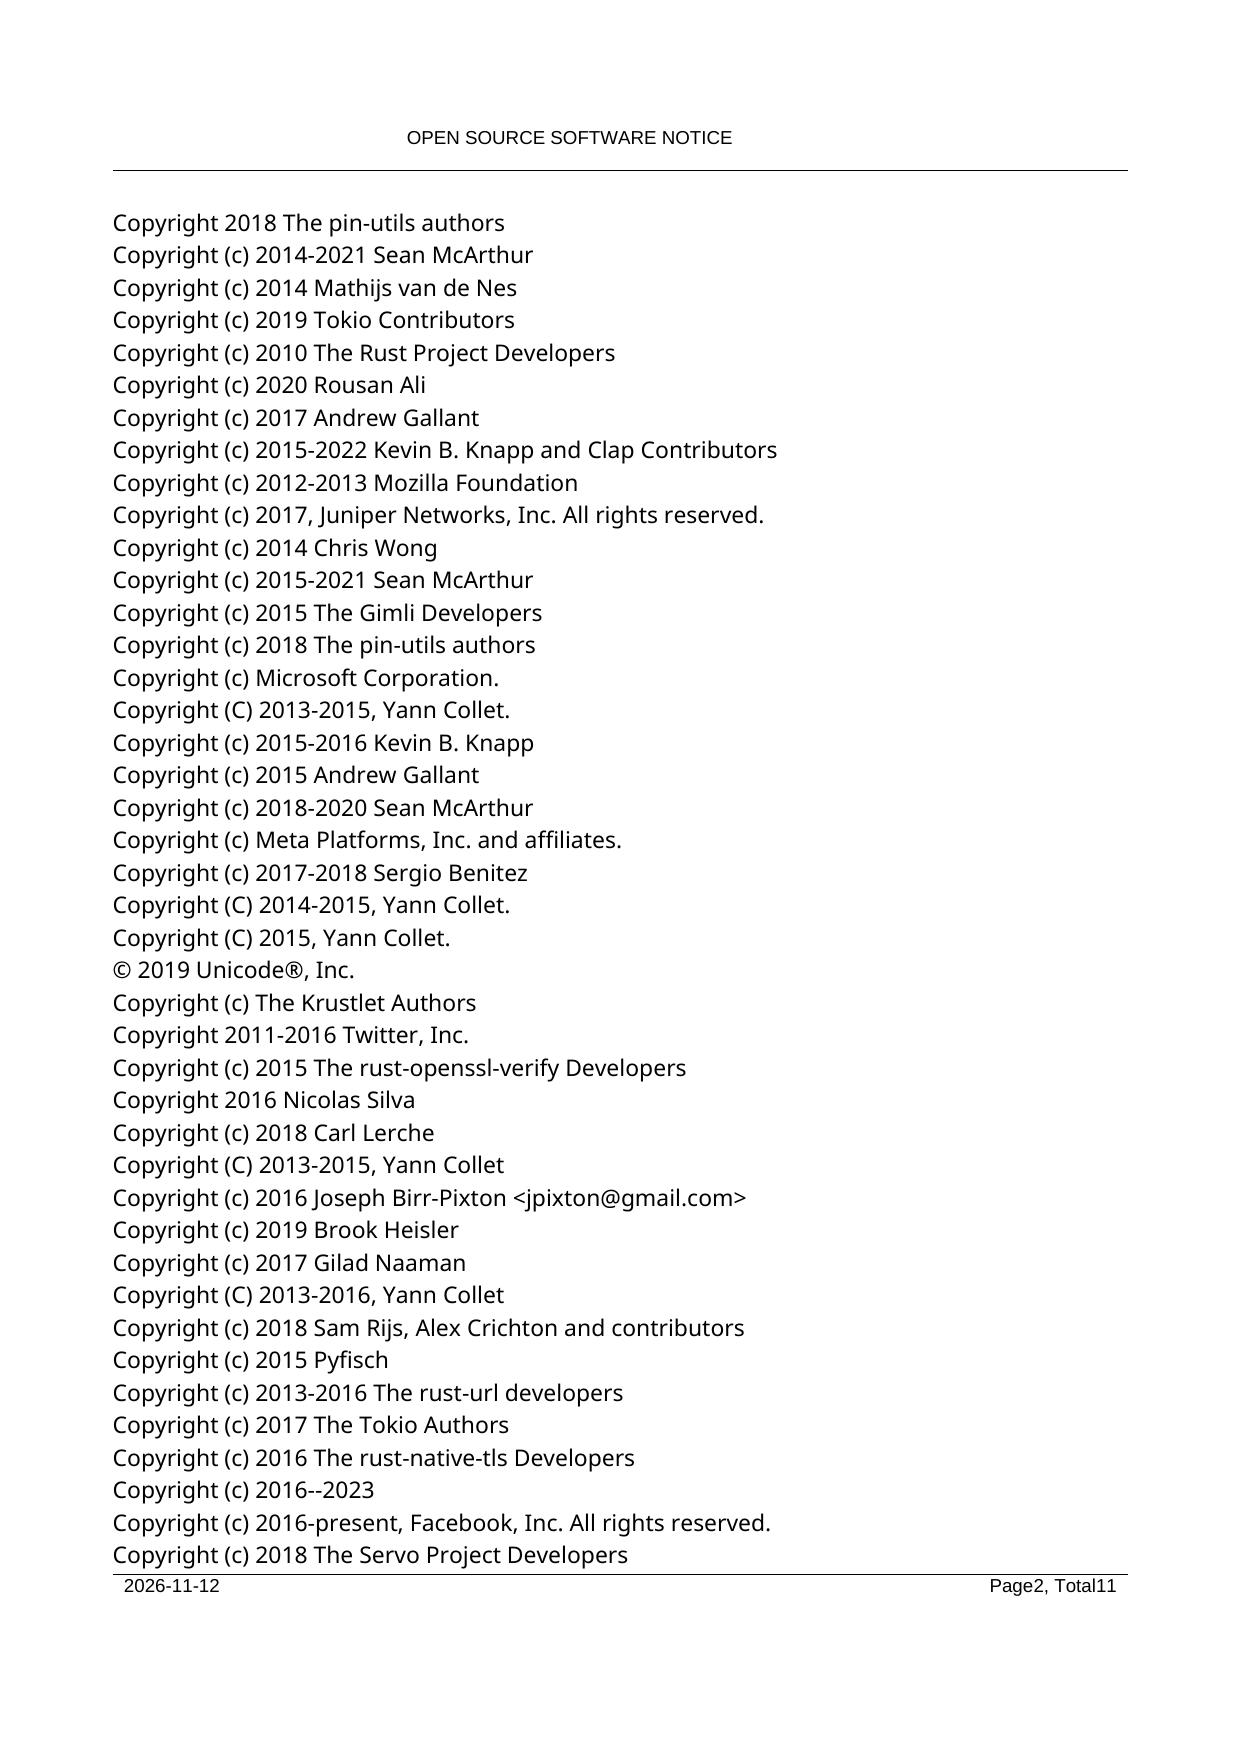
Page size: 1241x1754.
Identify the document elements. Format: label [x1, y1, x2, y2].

text [112, 206, 1128, 1571]
